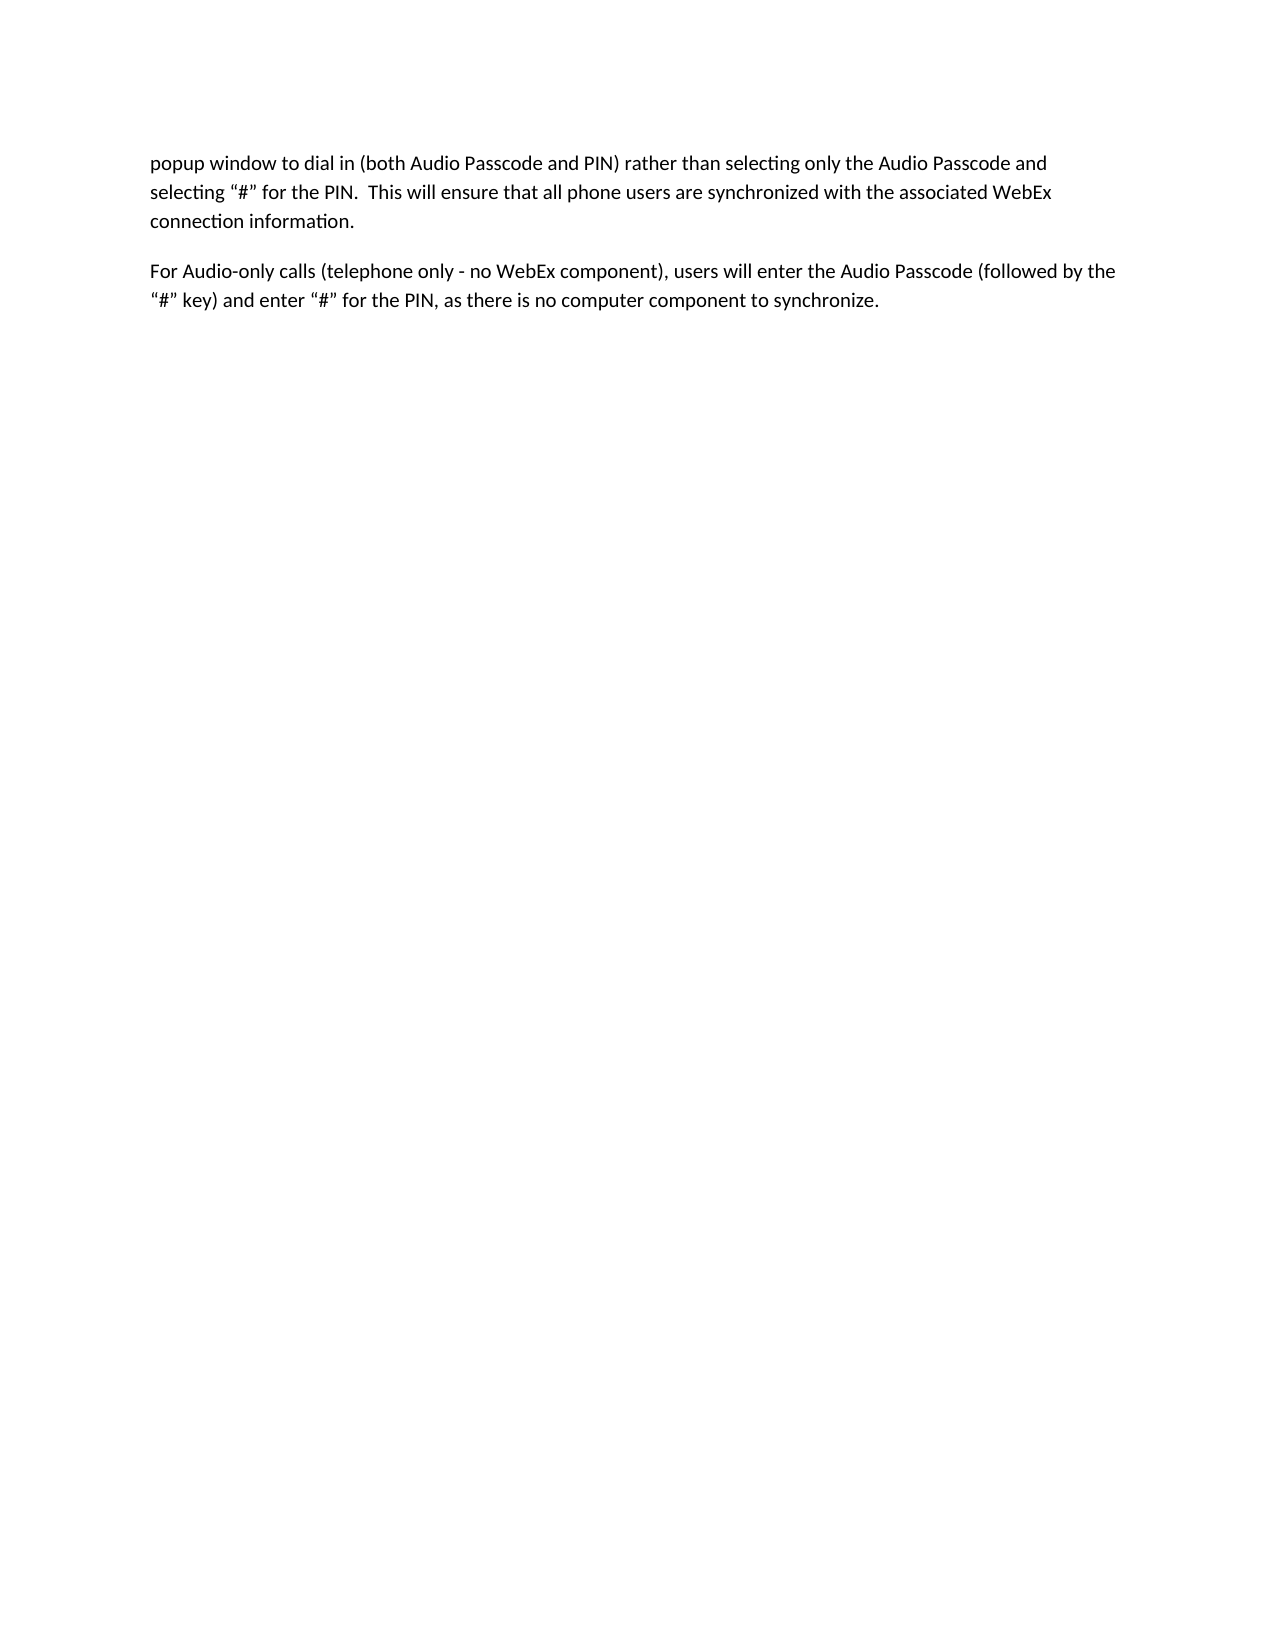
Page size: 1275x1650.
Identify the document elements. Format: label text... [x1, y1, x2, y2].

text For Audio-only calls (telephone only - no WebEx component), users will enter the Audio Passcode (followed by the “#” key) and enter “#” for the PIN, as there is no computer component to synchronize. [150, 258, 1125, 313]
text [150, 150, 1125, 234]
